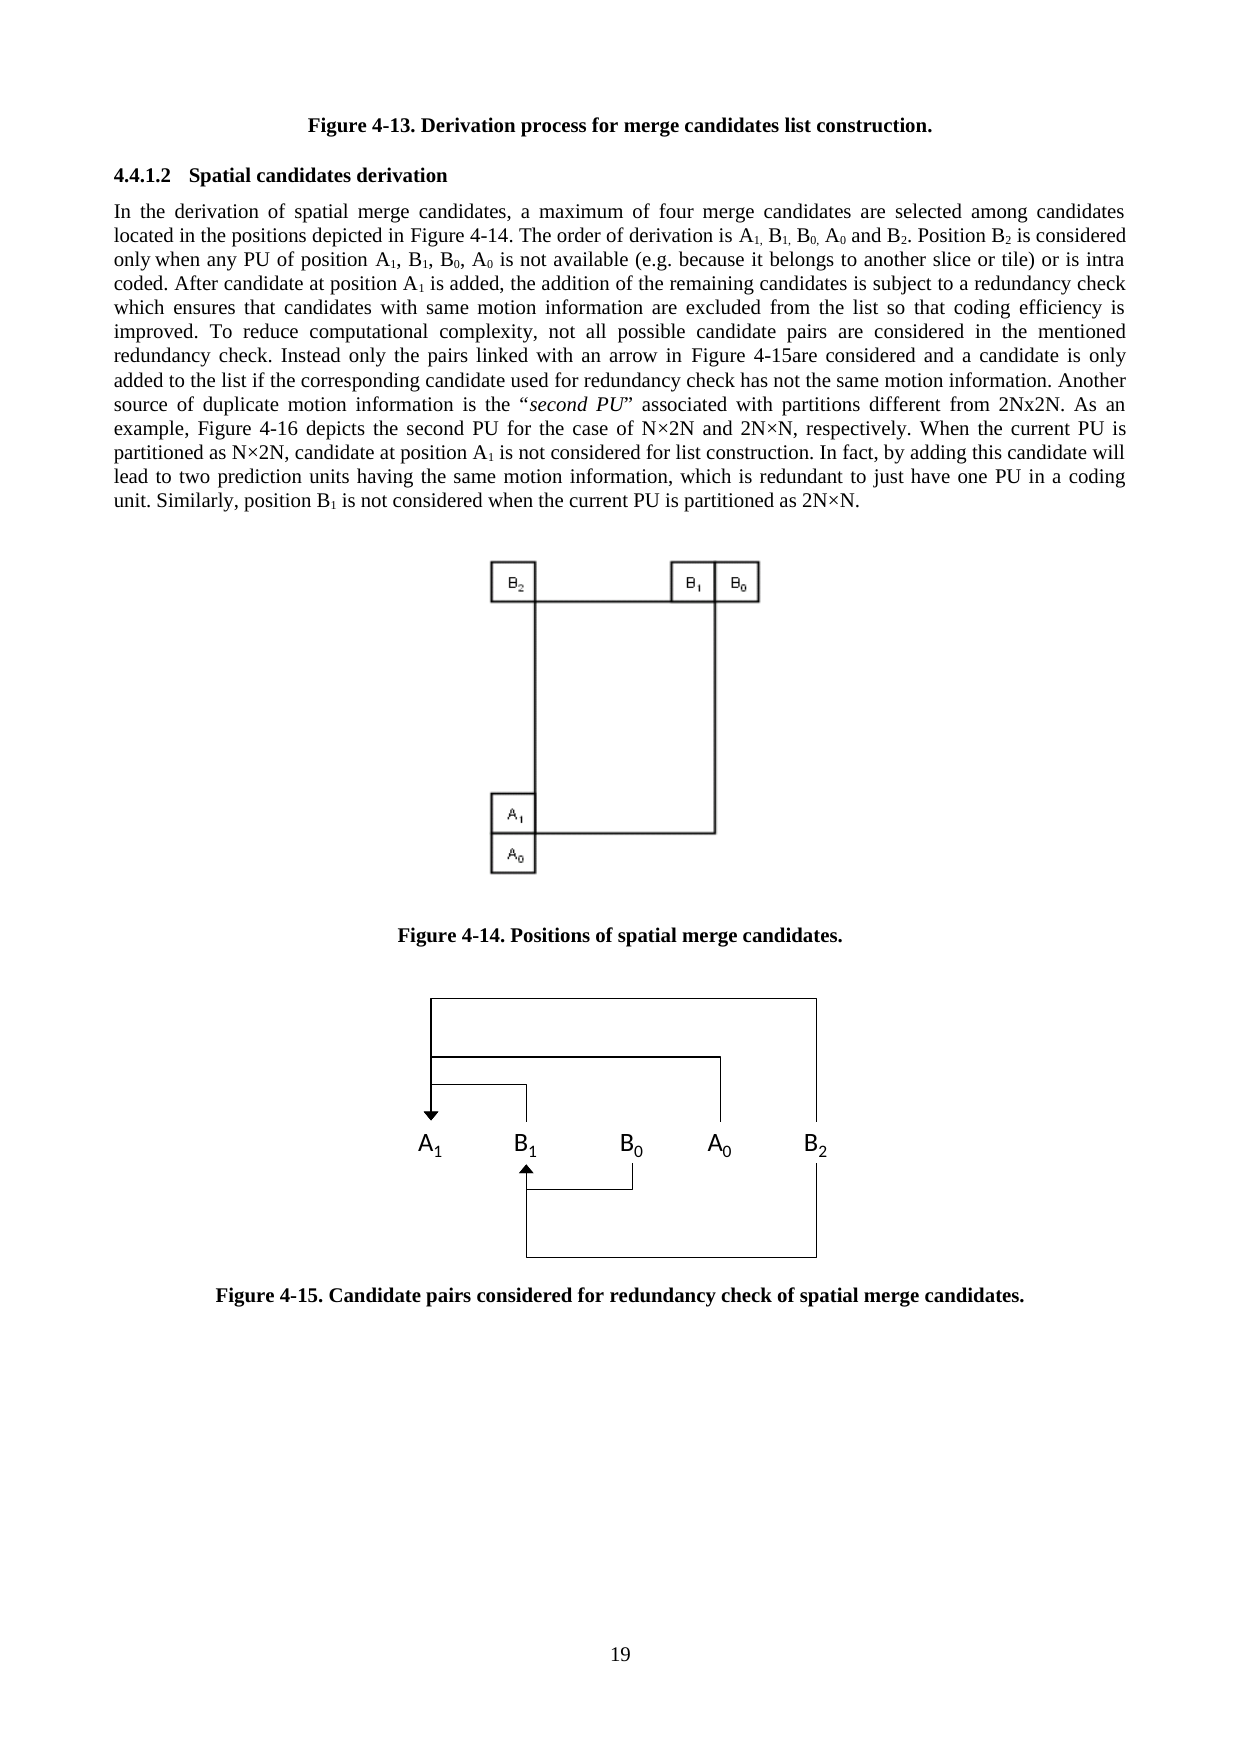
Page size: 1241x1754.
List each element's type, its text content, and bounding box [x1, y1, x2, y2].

picture [467, 536, 774, 899]
subtitle Spatial candidates derivation [113, 162, 1127, 187]
